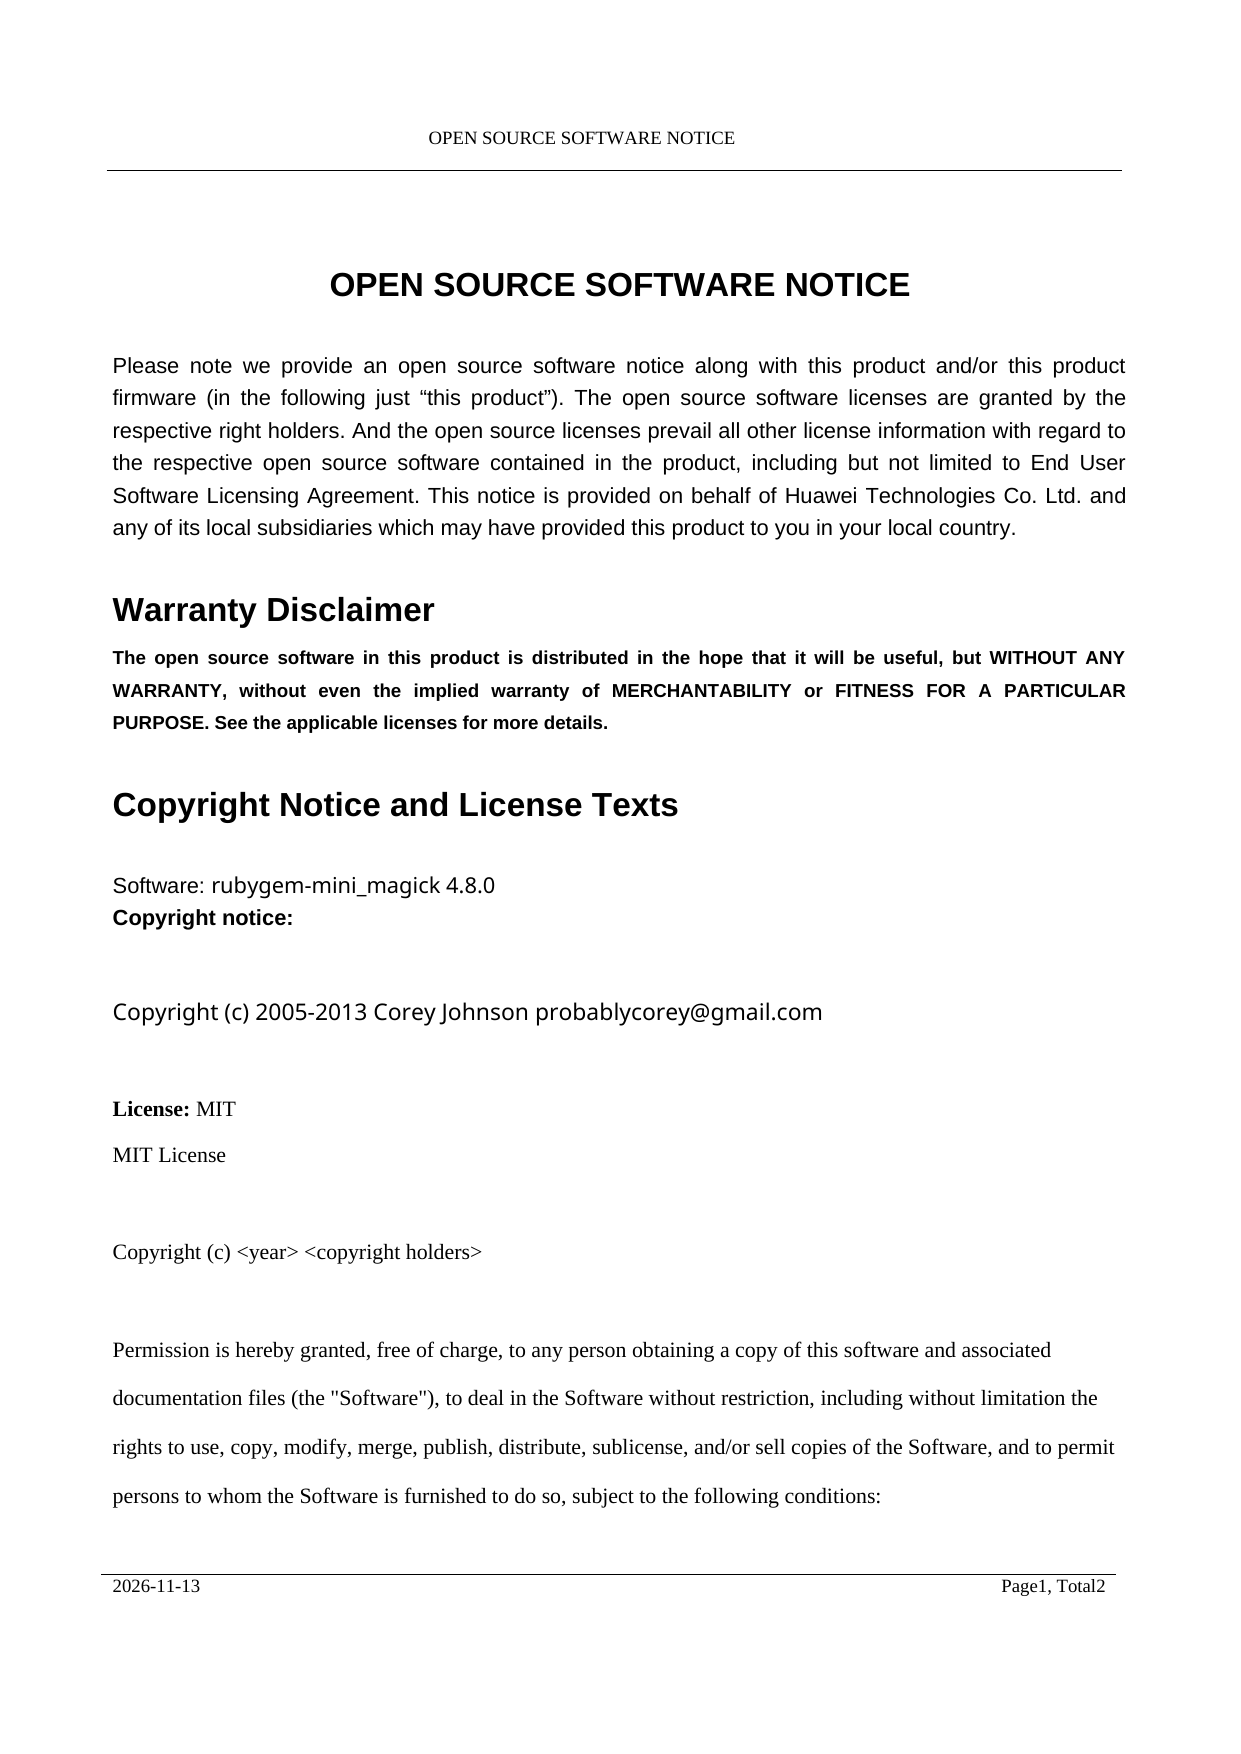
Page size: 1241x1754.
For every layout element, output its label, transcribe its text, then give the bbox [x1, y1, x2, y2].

text The open source software in this product is distributed in the hope that it will be useful, but WITHOUT ANY WARRANTY, without even the implied warranty of MERCHANTABILITY or FITNESS FOR A PARTICULAR PURPOSE. See the applicable licenses for more details. [112, 641, 1128, 739]
text Copyright Notice and License Texts [112, 771, 1128, 836]
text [112, 1138, 1128, 1512]
text License: MIT [112, 1093, 1128, 1125]
text Warranty Disclaimer [112, 576, 1128, 641]
text Copyright notice: [112, 901, 1128, 934]
text OPEN SOURCE SOFTWARE NOTICE [112, 251, 1128, 316]
text Copyright (c) 2005-2013 Corey Johnson probablycorey@gmail.com [112, 947, 1128, 1077]
text Software: rubygem-mini_magick 4.8.0 [112, 869, 1128, 901]
text Please note we provide an open source software notice along with this product and/or this product firmware (in the following just “this product”). The open source software licenses are granted by the respective right holders. And the open source licenses prevail all other license information with regard to the respective open source software contained in the product, including but not limited to End User Software Licensing Agreement. This notice is provided on behalf of Huawei Technologies Co. Ltd. and any of its local subsidiaries which may have provided this product to you in your local country. [112, 349, 1128, 544]
